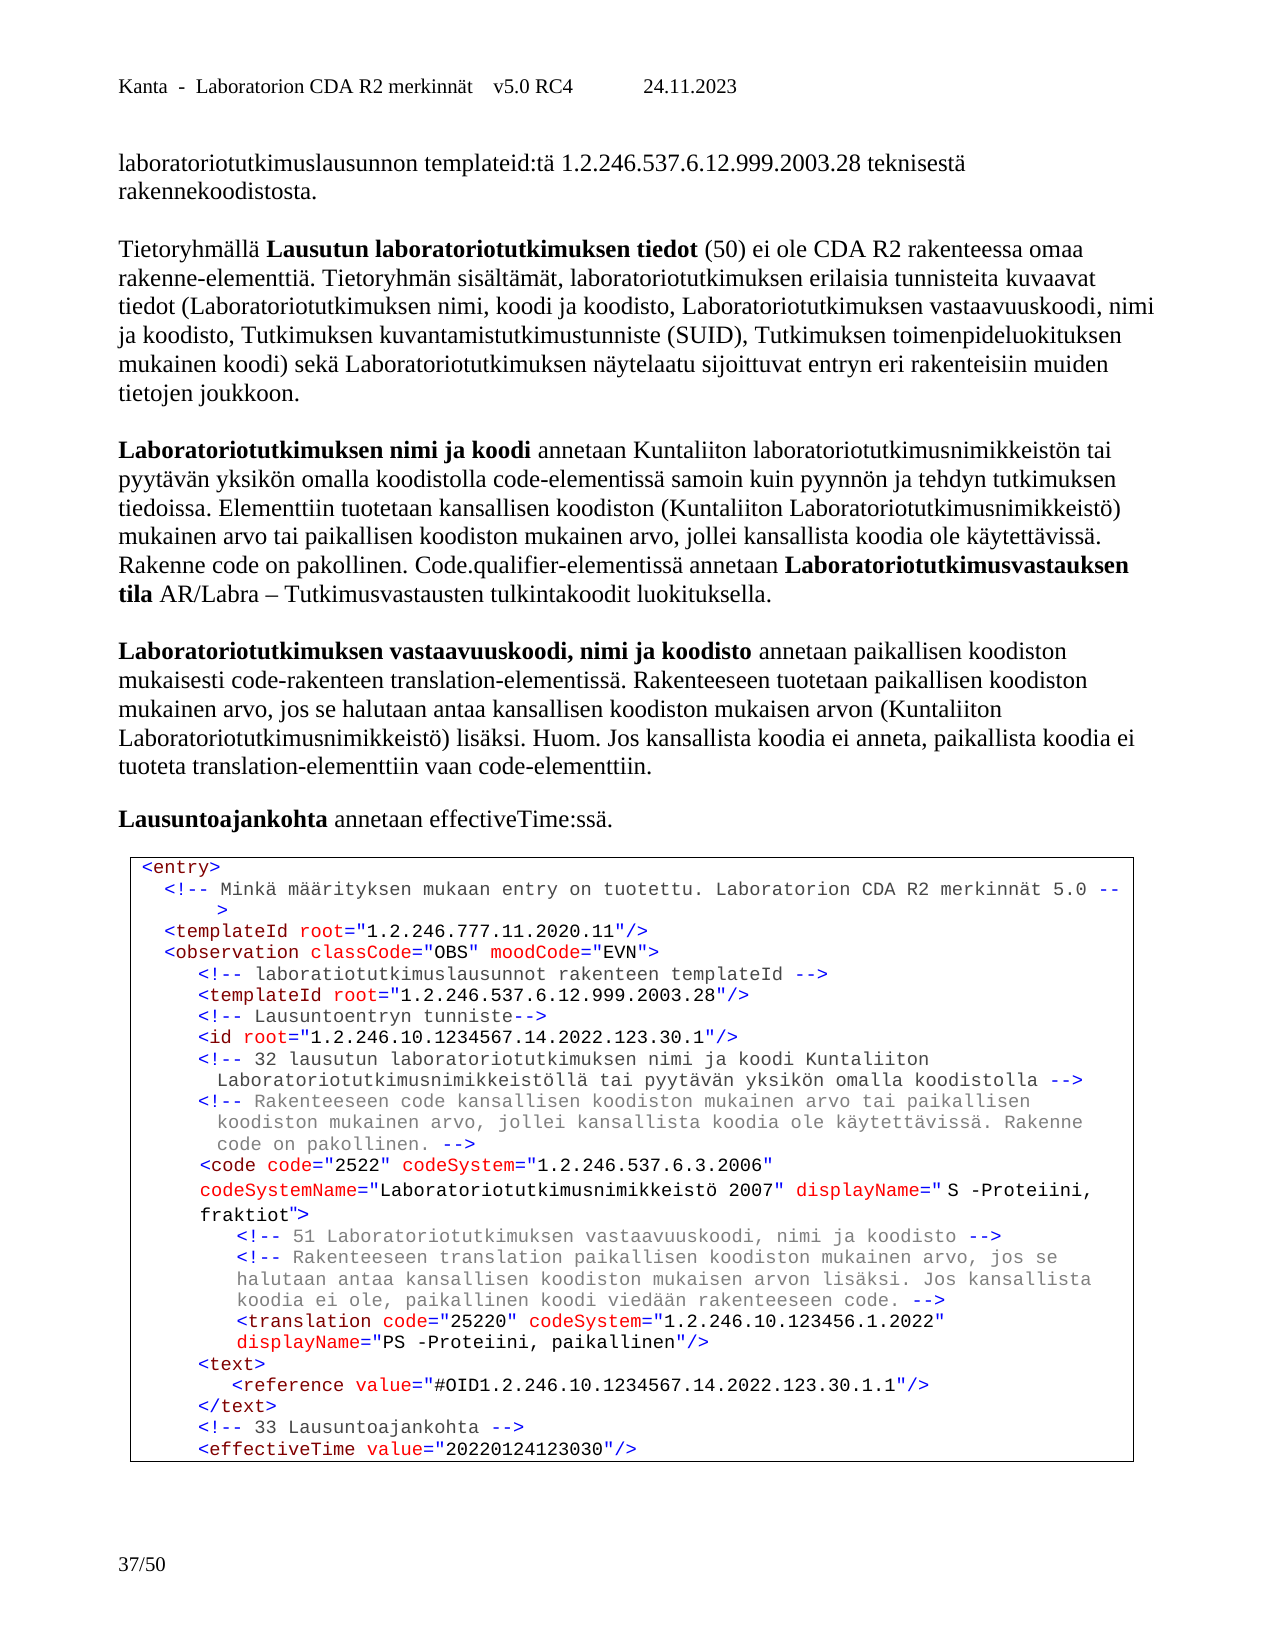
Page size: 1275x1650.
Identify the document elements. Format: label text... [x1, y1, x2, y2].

text Laboratoriotutkimuksen nimi ja koodi annetaan Kuntaliiton laboratoriotutkimusnimikkeistön tai pyytävän yksikön omalla koodistolla code-elementissä samoin kuin pyynnön ja tehdyn tutkimuksen tiedoissa. Elementtiin tuotetaan kansallisen koodiston (Kuntaliiton Laboratoriotutkimusnimikkeistö) mukainen arvo tai paikallisen koodiston mukainen arvo, jollei kansallista koodia ole käytettävissä. Rakenne code on pakollinen. Code.qualifier-elementissä annetaan Laboratoriotutkimusvastauksen tila AR/Labra – Tutkimusvastausten tulkintakoodit luokituksella. [118, 435, 1157, 608]
table_header <entry> <!-- Minkä määrityksen mukaan entry on tuotettu. Laboratorion CDA R2 merkinnät 5.0 --> <templateId root="1.2.246.777.11.2020.11"/> <observation classCode="OBS" moodCode="EVN"> <!-- laboratiotutkimuslausunnot rakenteen templateId --> <templateId root="1.2.246.537.6.12.999.2003.28"/> <!-- Lausuntoentryn tunniste--> <id root="1.2.246.10.1234567.14.2022.123.30.1"/> <!-- 32 lausutun laboratoriotutkimuksen nimi ja koodi Kuntaliiton Laboratoriotutkimusnimikkeistöllä tai pyytävän yksikön omalla koodistolla --> <!-- Rakenteeseen code kansallisen koodiston mukainen arvo tai paikallisen koodiston mukainen arvo, jollei kansallista koodia ole käytettävissä. Rakenne code on pakollinen. --> <code code="2522" codeSystem="1.2.246.537.6.3.2006" codeSystemName="Laboratoriotutkimusnimikkeistö 2007" displayName=" S -Proteiini, fraktiot"> <!-- 51 Laboratoriotutkimuksen vastaavuuskoodi, nimi ja koodisto --> <!-- Rakenteeseen translation paikallisen koodiston mukainen arvo, jos se halutaan antaa kansallisen koodiston mukaisen arvon lisäksi. Jos kansallista koodia ei ole, paikallinen koodi viedään rakenteeseen code. --> <translation code="25220" codeSystem="1.2.246.10.123456.1.2022" displayName="PS -Proteiini, paikallinen"/> <text> <reference value="#OID1.2.246.10.1234567.14.2022.123.30.1.1"/> </text> <!-- 33 Lausuntoajankohta --> <effectiveTime value="20220124123030"/> [131, 858, 1133, 1461]
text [118, 148, 1157, 205]
text Lausuntoajankohta annetaan effectiveTime:ssä. [118, 804, 1157, 857]
text Tietoryhmällä Lausutun laboratoriotutkimuksen tiedot (50) ei ole CDA R2 rakenteessa omaa rakenne-elementtiä. Tietoryhmän sisältämät, laboratoriotutkimuksen erilaisia tunnisteita kuvaavat tiedot (Laboratoriotutkimuksen nimi, koodi ja koodisto, Laboratoriotutkimuksen vastaavuuskoodi, nimi ja koodisto, Tutkimuksen kuvantamistutkimustunniste (SUID), Tutkimuksen toimenpideluokituksen mukainen koodi) sekä Laboratoriotutkimuksen näytelaatu sijoittuvat entryn eri rakenteisiin muiden tietojen joukkoon. [118, 234, 1157, 406]
text Laboratoriotutkimuksen vastaavuuskoodi, nimi ja koodisto annetaan paikallisen koodiston mukaisesti code-rakenteen translation-elementissä. Rakenteeseen tuotetaan paikallisen koodiston mukainen arvo, jos se halutaan antaa kansallisen koodiston mukaisen arvon (Kuntaliiton Laboratoriotutkimusnimikkeistö) lisäksi. Huom. Jos kansallista koodia ei anneta, paikallista koodia ei tuoteta translation-elementtiin vaan code-elementtiin. [653, 636, 1157, 780]
